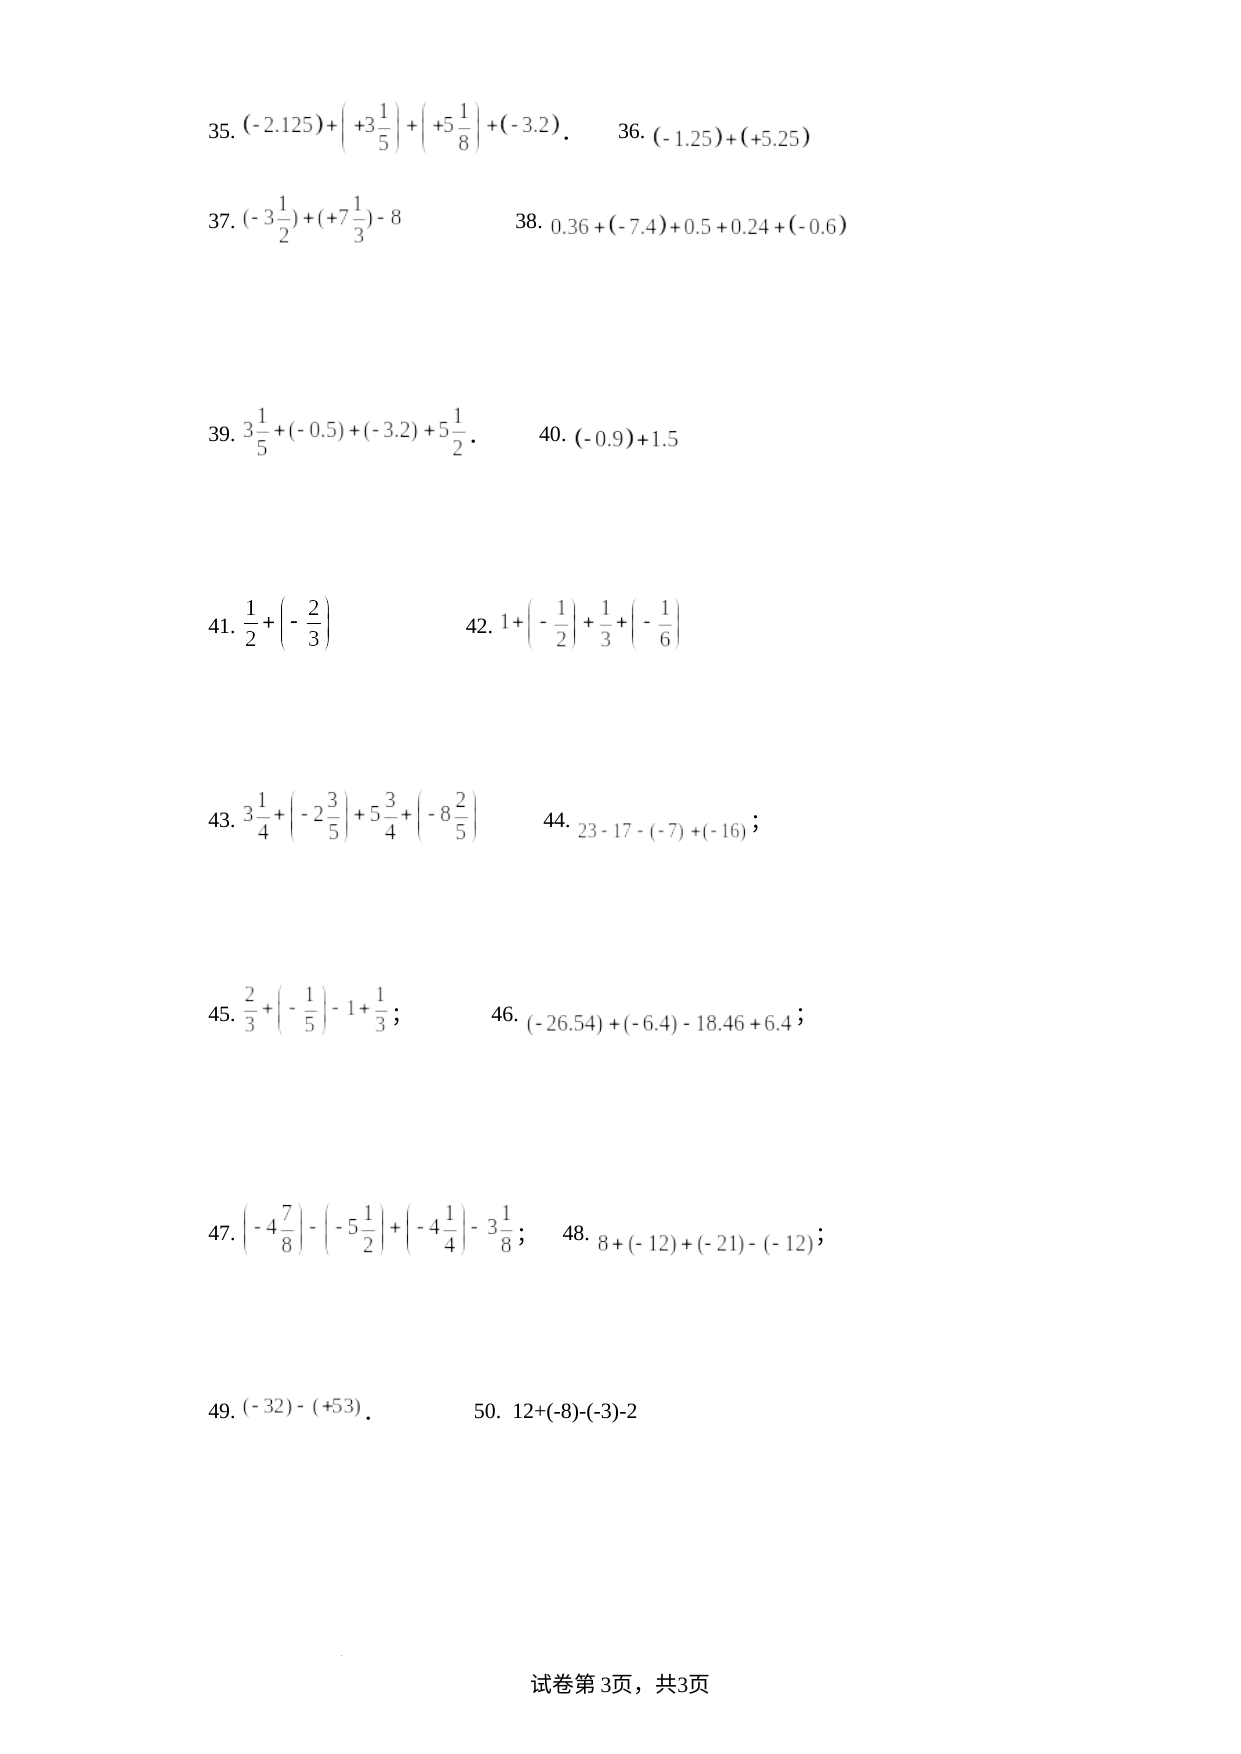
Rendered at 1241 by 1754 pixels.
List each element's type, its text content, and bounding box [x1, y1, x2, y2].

text 41. 42. [208, 591, 1032, 659]
text 37. 38. [208, 190, 1032, 251]
text 45. ； 46. ； [208, 980, 1032, 1047]
text 49. ． 50. 12+(-8)-(-3)-2 [208, 1393, 1032, 1428]
text 43. 44. ； [208, 786, 1032, 854]
text 35. ． 36. [208, 97, 1032, 165]
text 39. ． 40. [208, 403, 1032, 465]
text 47. ； 48. ； [208, 1198, 1032, 1267]
